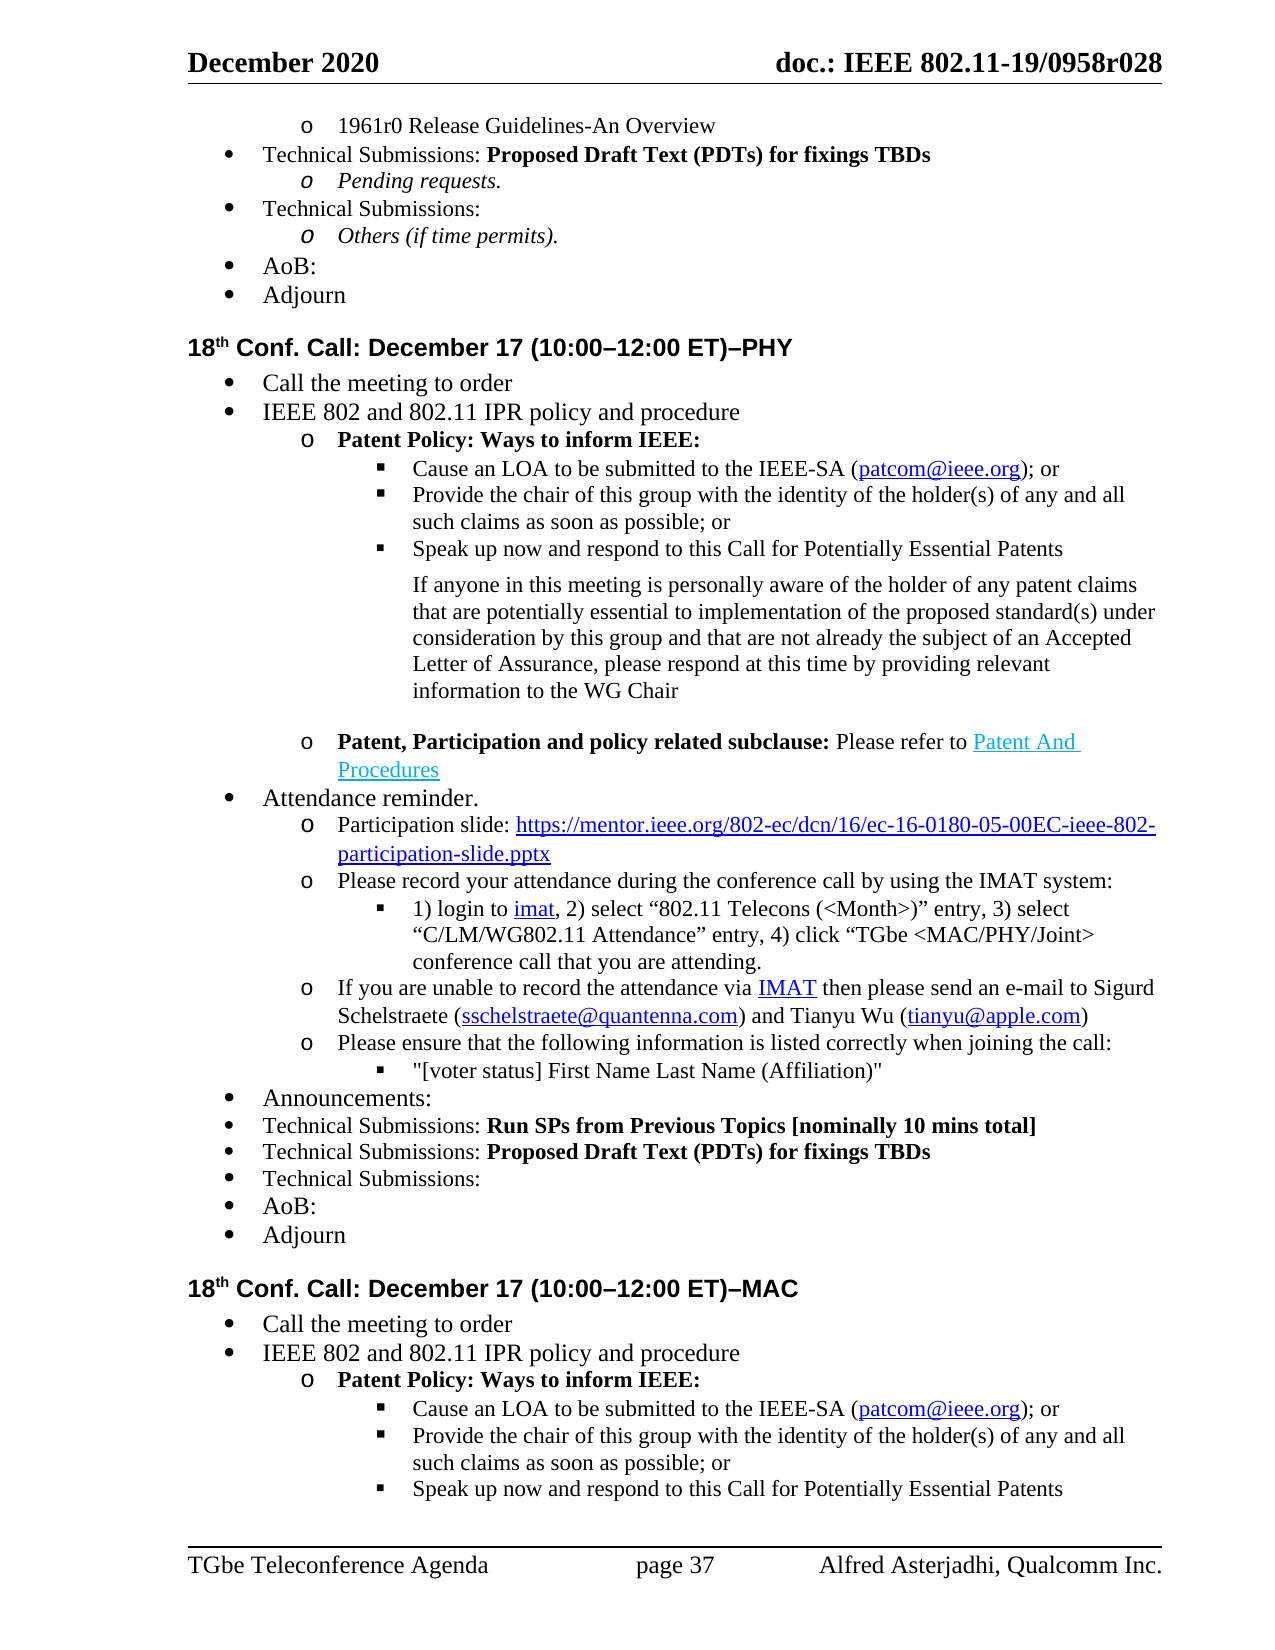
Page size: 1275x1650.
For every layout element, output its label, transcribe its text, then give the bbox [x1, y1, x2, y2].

list Technical Submissions: Run SPs from Previous Topics [nominally 10 mins total] [225, 1112, 1162, 1138]
list Speak up now and respond to this Call for Potentially Essential Patents [375, 1475, 1162, 1502]
list AoB: [225, 251, 1162, 280]
list 1) login to imat, 2) select “802.11 Telecons (<Month>)” entry, 3) select “C/LM/WG802.11 Attendance” entry, 4) click “TGbe <MAC/PHY/Joint> conference call that you are attending. [375, 895, 1162, 974]
list Patent Policy: Ways to inform IEEE: [300, 1366, 1162, 1395]
list Cause an LOA to be submitted to the IEEE-SA (patcom@ieee.org); or [375, 1395, 1162, 1422]
list Please record your attendance during the conference call by using the IMAT system: [300, 867, 1162, 895]
list If anyone in this meeting is personally aware of the holder of any patent claims that are potentially essential to implementation of the proposed standard(s) under consideration by this group and that are not already the subject of an Accepted Letter of Assurance, please respond at this time by providing relevant information to the WG Chair [412, 571, 1162, 703]
list IEEE 802 and 802.11 IPR policy and procedure [225, 1338, 1162, 1366]
list Call the meeting to order [225, 368, 1162, 397]
subtitle 18th Conf. Call: December 17 (10:00–12:00 ET)–PHY [187, 333, 1162, 362]
list IEEE 802 and 802.11 IPR policy and procedure [225, 397, 1162, 426]
list Announcements: [225, 1083, 1162, 1112]
list Adjourn [225, 1220, 1162, 1249]
list Call the meeting to order [225, 1309, 1162, 1338]
list Provide the chair of this group with the identity of the holder(s) of any and all such claims as soon as possible; or [375, 482, 1162, 535]
list Please ensure that the following information is listed correctly when joining the call: [300, 1029, 1162, 1057]
list Technical Submissions: [225, 195, 1162, 222]
list Technical Submissions: Proposed Draft Text (PDTs) for fixings TBDs [225, 1138, 1162, 1165]
list Pending requests. [300, 167, 1162, 195]
list Provide the chair of this group with the identity of the holder(s) of any and all such claims as soon as possible; or [375, 1422, 1162, 1475]
list "[voter status] First Name Last Name (Affiliation)" [375, 1057, 1162, 1083]
list Adjourn [225, 280, 1162, 308]
list Cause an LOA to be submitted to the IEEE-SA (patcom@ieee.org); or [375, 455, 1162, 482]
list Others (if time permits). [300, 222, 1162, 251]
list Speak up now and respond to this Call for Potentially Essential Patents [375, 535, 1162, 561]
subtitle 18th Conf. Call: December 17 (10:00–12:00 ET)–MAC [187, 1274, 1162, 1303]
list Technical Submissions: [225, 1165, 1162, 1191]
list If you are unable to record the attendance via IMAT then please send an e-mail to Sigurd Schelstraete (sschelstraete@quantenna.com) and Tianyu Wu (tianyu@apple.com) [300, 974, 1162, 1029]
list Participation slide: https://mentor.ieee.org/802-ec/dcn/16/ec-16-0180-05-00EC-ieee-802-participation-slide.pptx [300, 812, 1162, 867]
list 1961r0 Release Guidelines-An Overview [300, 112, 1162, 141]
list Patent, Participation and policy related subclause: Please refer to Patent And Procedures [300, 728, 1162, 783]
list Attendance reminder. [225, 783, 1162, 812]
list Patent Policy: Ways to inform IEEE: [300, 426, 1162, 455]
list AoB: [225, 1191, 1162, 1220]
list Technical Submissions: Proposed Draft Text (PDTs) for fixings TBDs [225, 141, 1162, 167]
